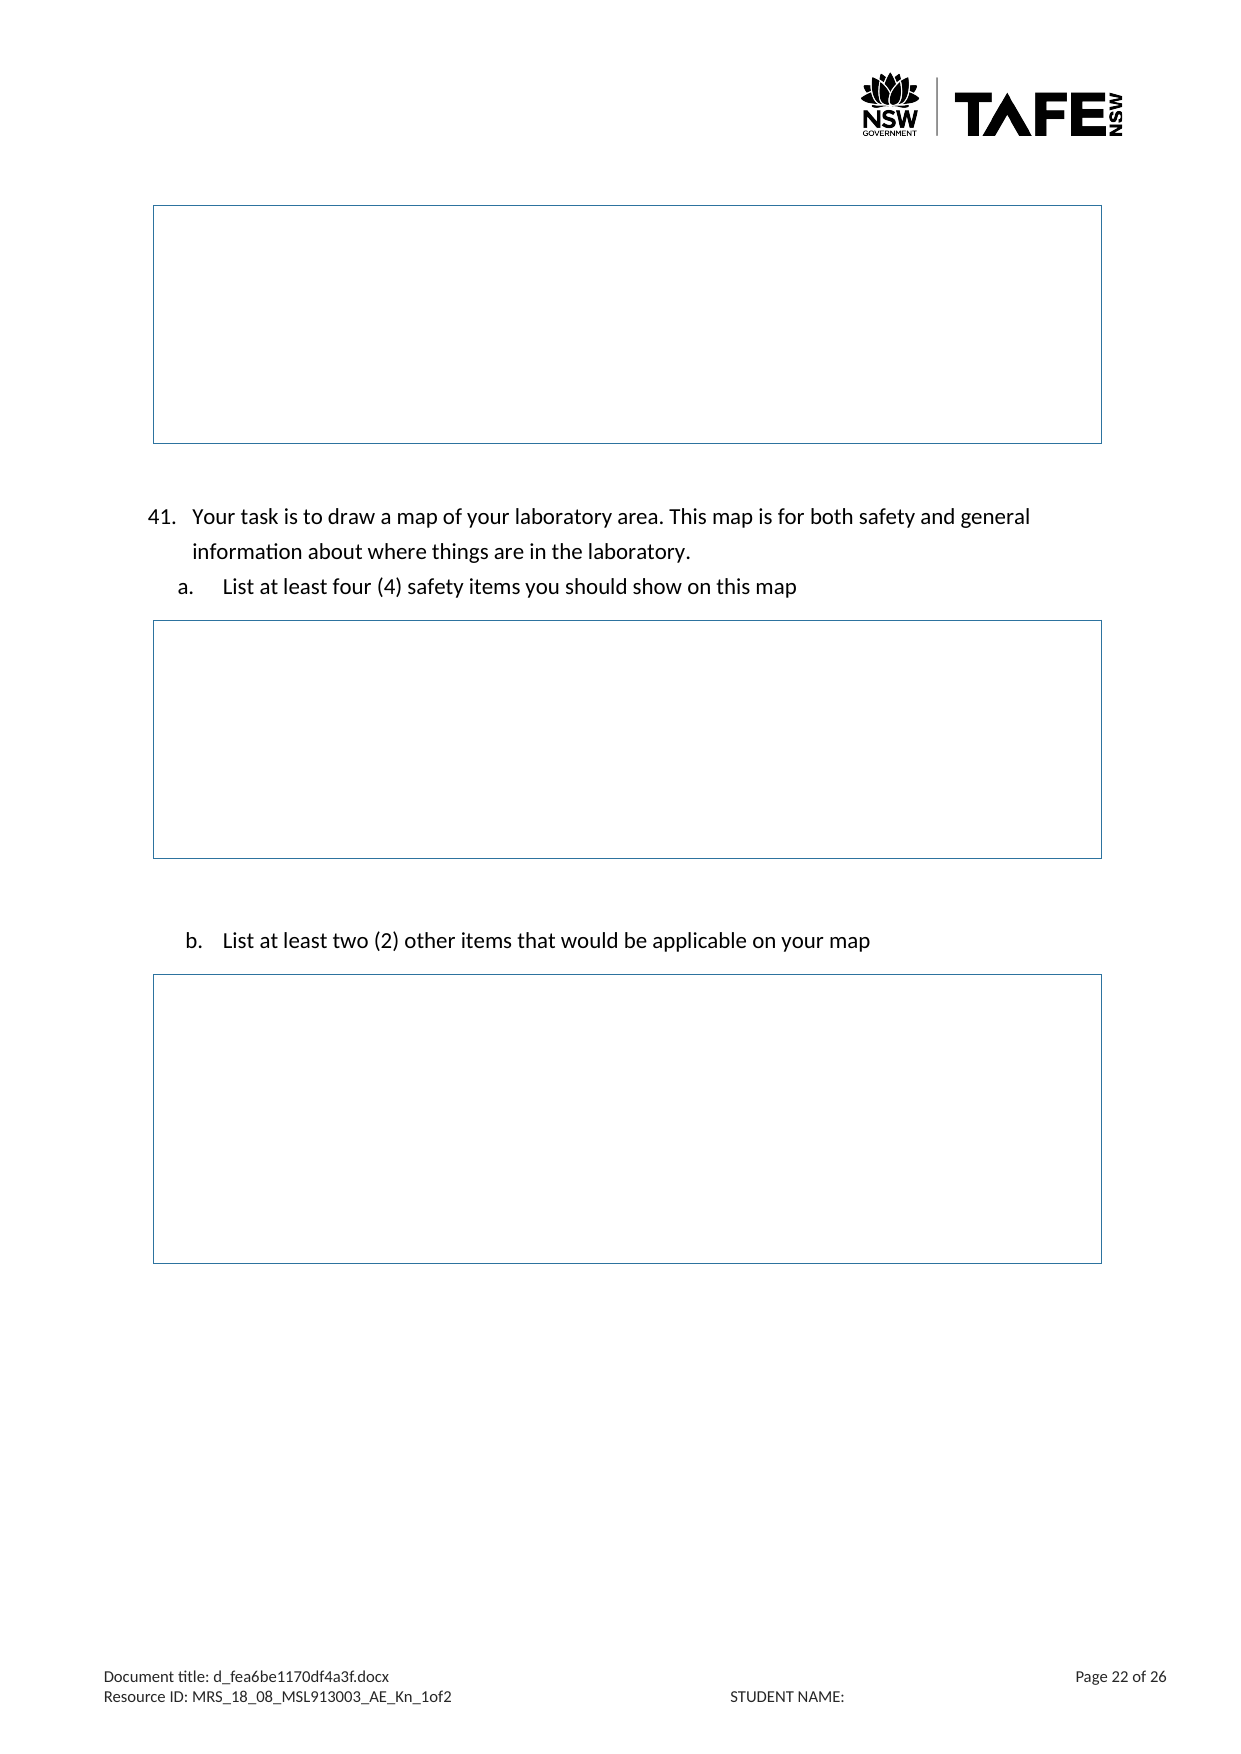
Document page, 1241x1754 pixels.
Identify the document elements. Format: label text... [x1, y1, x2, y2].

list List at least two (2) other items that would be applicable on your map [185, 927, 1092, 954]
picture [861, 71, 1123, 137]
list List at least four (4) safety items you should show on this map [177, 572, 1092, 600]
list Your task is to draw a map of your laboratory area. This map is for both safety and general information about where things are in the laboratory. [148, 502, 1092, 565]
